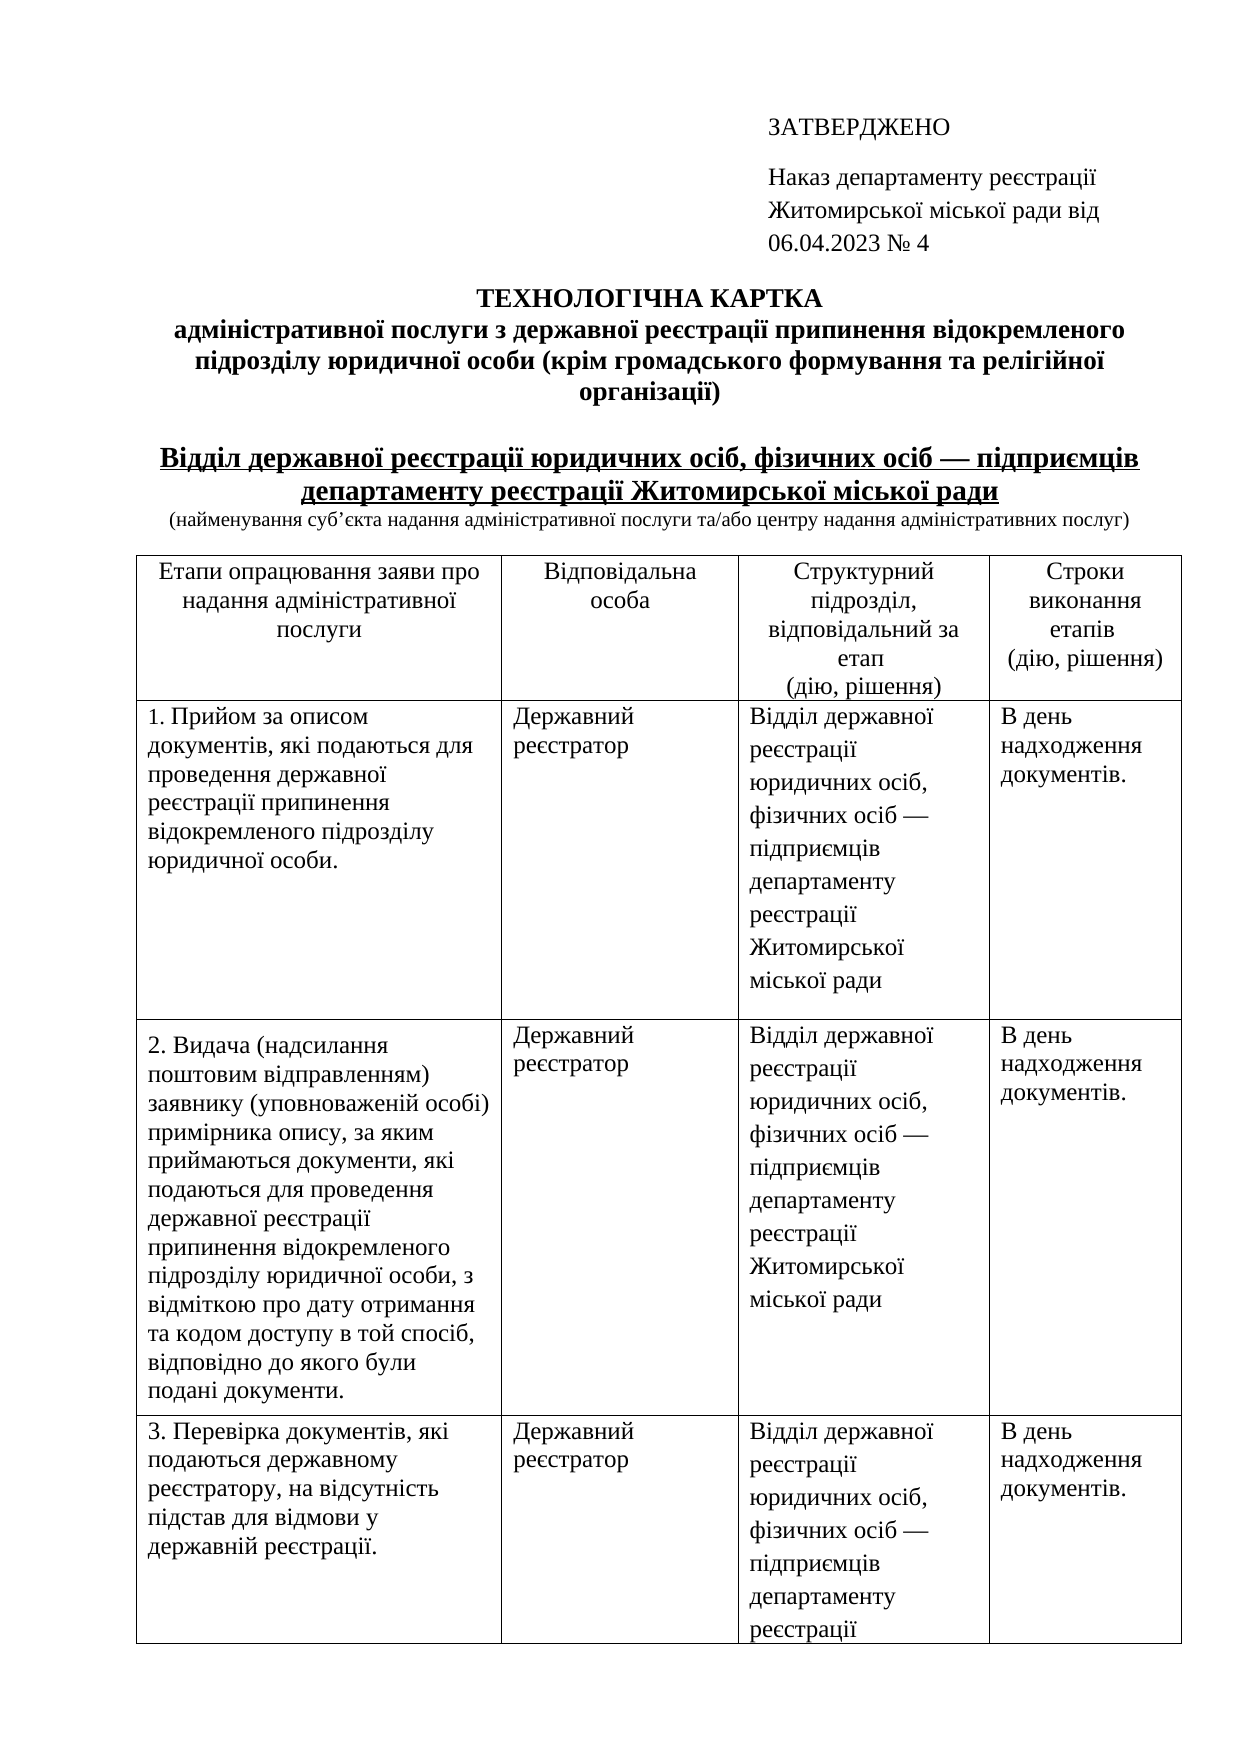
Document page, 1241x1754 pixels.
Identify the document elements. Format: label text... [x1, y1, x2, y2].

table_cell В день надходження документів. [990, 1020, 1181, 1415]
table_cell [137, 1416, 501, 1643]
text Наказ департаменту реєстрації Житомирської міської ради від 06.04.2023 № 4 [768, 162, 1152, 257]
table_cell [502, 1416, 738, 1643]
table_cell 1. Прийом за описом документів, які подаються для проведення державної реєстрації припинення відокремленого підрозділу юридичної особи. [137, 701, 501, 1019]
text (найменування суб’єкта надання адміністративної послуги та/або центру надання адміністративних послуг) [148, 507, 1152, 531]
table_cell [739, 1416, 989, 1643]
table_cell Відділ державної реєстрації юридичних осіб, фізичних осіб — підприємців департаменту реєстрації Житомирської міської ради [739, 701, 989, 1019]
table_cell Відділ державної реєстрації юридичних осіб, фізичних осіб — підприємців департаменту реєстрації Житомирської міської ради [739, 1020, 989, 1415]
table_header Відповідальна особа [502, 556, 738, 700]
table_header Структурний підрозділ, відповідальний за етап (дію, рішення) [739, 556, 989, 700]
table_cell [990, 1416, 1181, 1643]
table_cell 2. Видача (надсилання поштовим відправленням) заявнику (уповноваженій особі) примірника опису, за яким приймаються документи, які подаються для проведення державної реєстрації припинення відокремленого підрозділу юридичної особи, з відміткою про дату отримання та кодом доступу в той спосіб, відповідно до якого були подані документи. [137, 1020, 501, 1415]
text Відділ державної реєстрації юридичних осіб, фізичних осіб — підприємців департаменту реєстрації Житомирської міської ради [148, 440, 1152, 507]
text ТЕХНОЛОГІЧНА КАРТКА [148, 282, 1152, 313]
text адміністративної послуги з державної реєстрації припинення відокремленого підрозділу юридичної особи (крім громадського формування та релігійної організації) [148, 313, 1152, 406]
table_cell Державний реєстратор [502, 701, 738, 1019]
table_cell В день надходження документів. [990, 701, 1181, 1019]
table_header Строки виконання етапів (дію, рішення) [990, 556, 1181, 700]
table_cell Державний реєстратор [502, 1020, 738, 1415]
table_header Етапи опрацювання заяви про надання адміністративної послуги [137, 556, 501, 700]
text ЗАТВЕРДЖЕНО [664, 112, 1152, 141]
